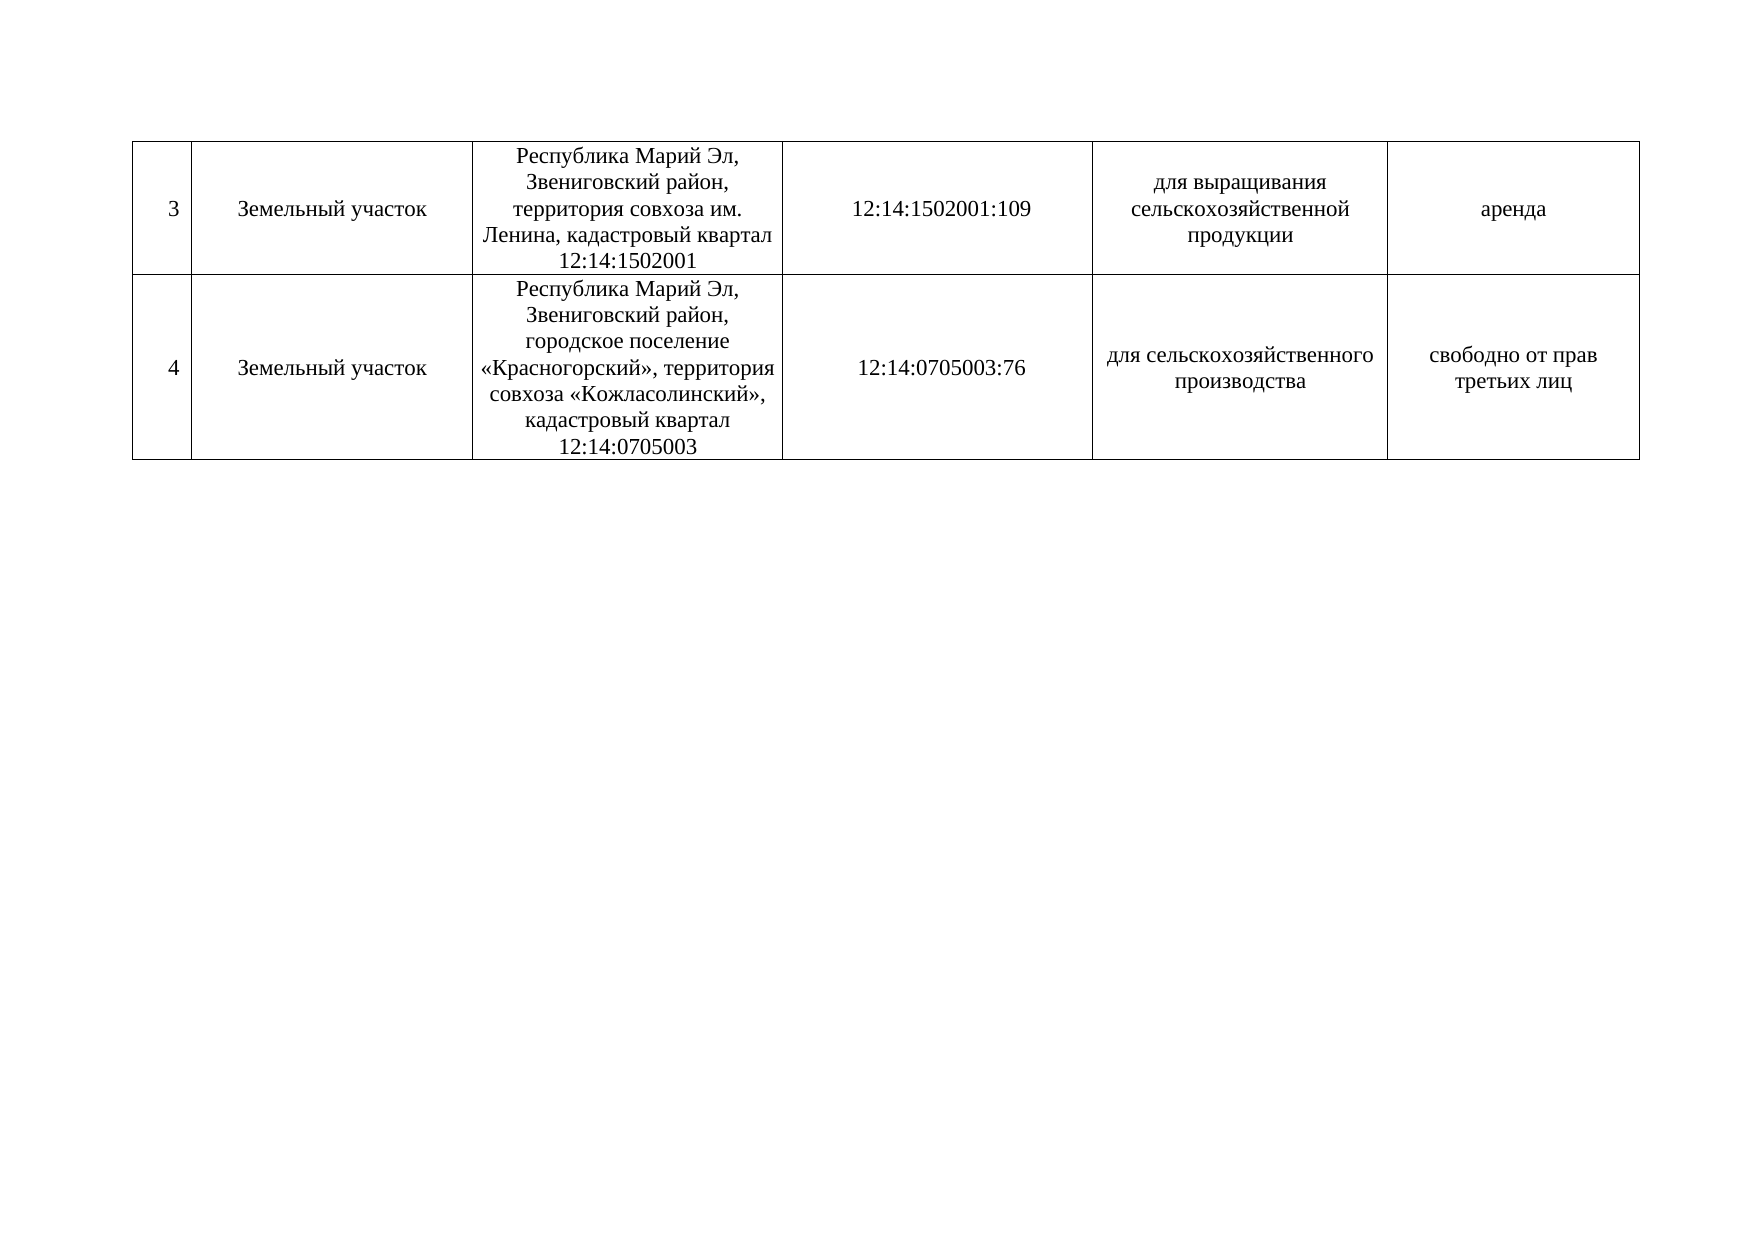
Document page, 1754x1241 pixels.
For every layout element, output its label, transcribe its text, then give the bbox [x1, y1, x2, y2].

table_cell Земельный участок [192, 142, 472, 274]
table_cell 3 [133, 142, 191, 274]
table_cell 12:14:1502001:109 [783, 142, 1092, 274]
table_cell Республика Марий Эл, Звениговский район, территория совхоза им. Ленина, кадастровый квартал 12:14:1502001 [473, 142, 782, 274]
table_cell свободно от прав третьих лиц [1388, 275, 1639, 459]
table_cell аренда [1388, 142, 1639, 274]
table_cell для сельскохозяйственного производства [1093, 275, 1387, 459]
table_cell 12:14:0705003:76 [783, 275, 1092, 459]
table_cell Земельный участок [192, 275, 472, 459]
table_cell Республика Марий Эл, Звениговский район, городское поселение «Красногорский», территория совхоза «Кожласолинский», кадастровый квартал 12:14:0705003 [473, 275, 782, 459]
table_cell для выращивания сельскохозяйственной продукции [1093, 142, 1387, 274]
table_cell 4 [133, 275, 191, 459]
